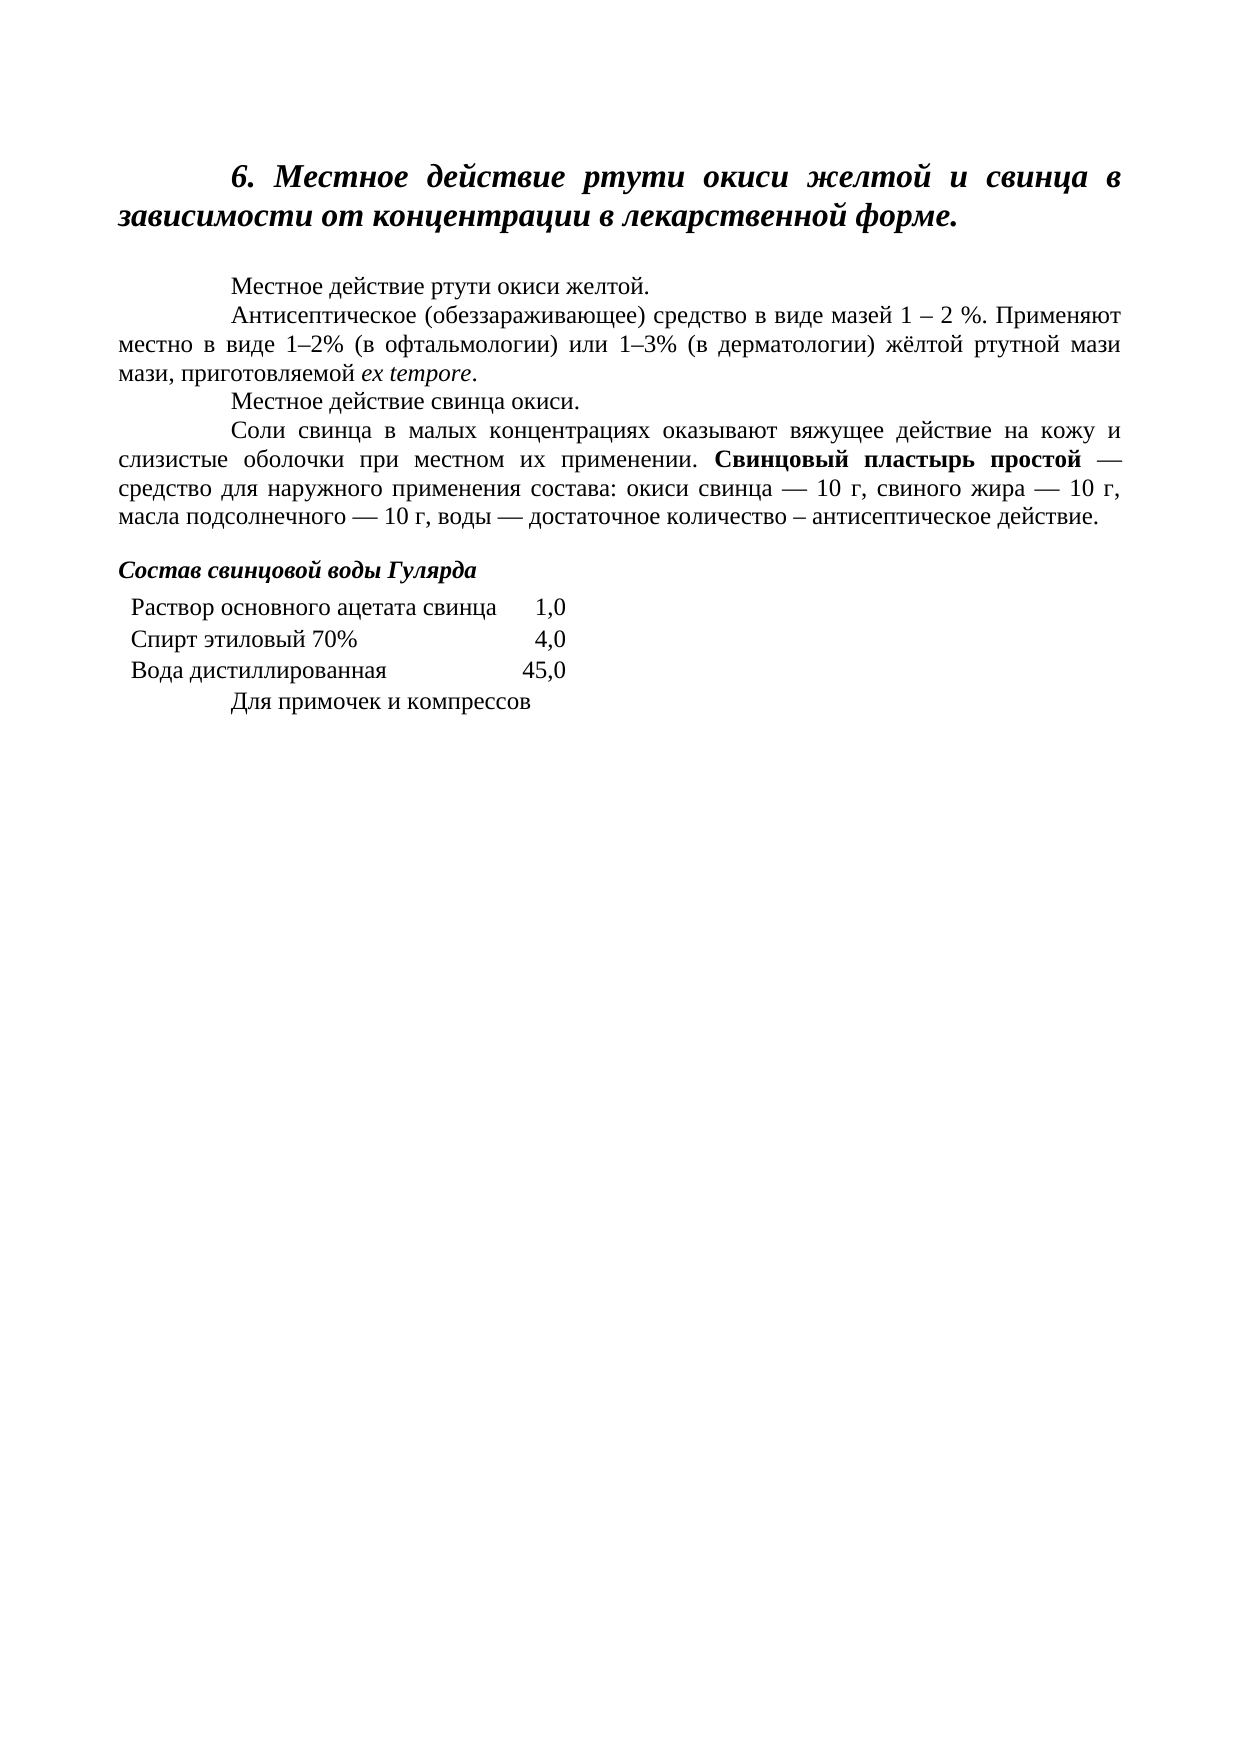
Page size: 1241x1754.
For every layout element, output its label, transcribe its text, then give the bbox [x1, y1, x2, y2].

text Соли свинца в малых концентрациях оказывают вяжущее действие на кожу и слизистые оболочки при местном их применении. Свинцовый пластырь простой — средство для наружного применения состава: окиси свинца — 10 г, свиного жира — 10 г, масла подсолнечного — 10 г, воды — достаточное количество – антисептическое действие. [118, 415, 1122, 530]
text Местное действие свинца окиси. [118, 386, 1122, 415]
table_cell 4,0 [516, 622, 567, 654]
table_header 1,0 [516, 590, 567, 622]
table_cell Вода дистиллированная [129, 654, 516, 686]
text Антисептическое (обеззараживающее) средство в виде мазей 1 – 2 %. Применяют местно в виде 1–2% (в офтальмологии) или 1–3% (в дерматологии) жёлтой ртутной мази мази, приготовляемой ex tempore. [118, 300, 1122, 386]
table_header Раствор основного ацетата свинца [129, 590, 516, 622]
text Местное действие ртути окиси желтой. [118, 271, 1122, 300]
table_cell Спирт этиловый 70% [129, 622, 516, 654]
table_cell 45,0 [516, 654, 567, 686]
subtitle Состав свинцовой воды Гулярда [118, 555, 1122, 584]
text Для примочек и компрессов [118, 686, 1122, 714]
text 6. Местное действие ртути окиси желтой и свинца в зависимости от концентрации в лекарственной форме. [118, 156, 1122, 233]
